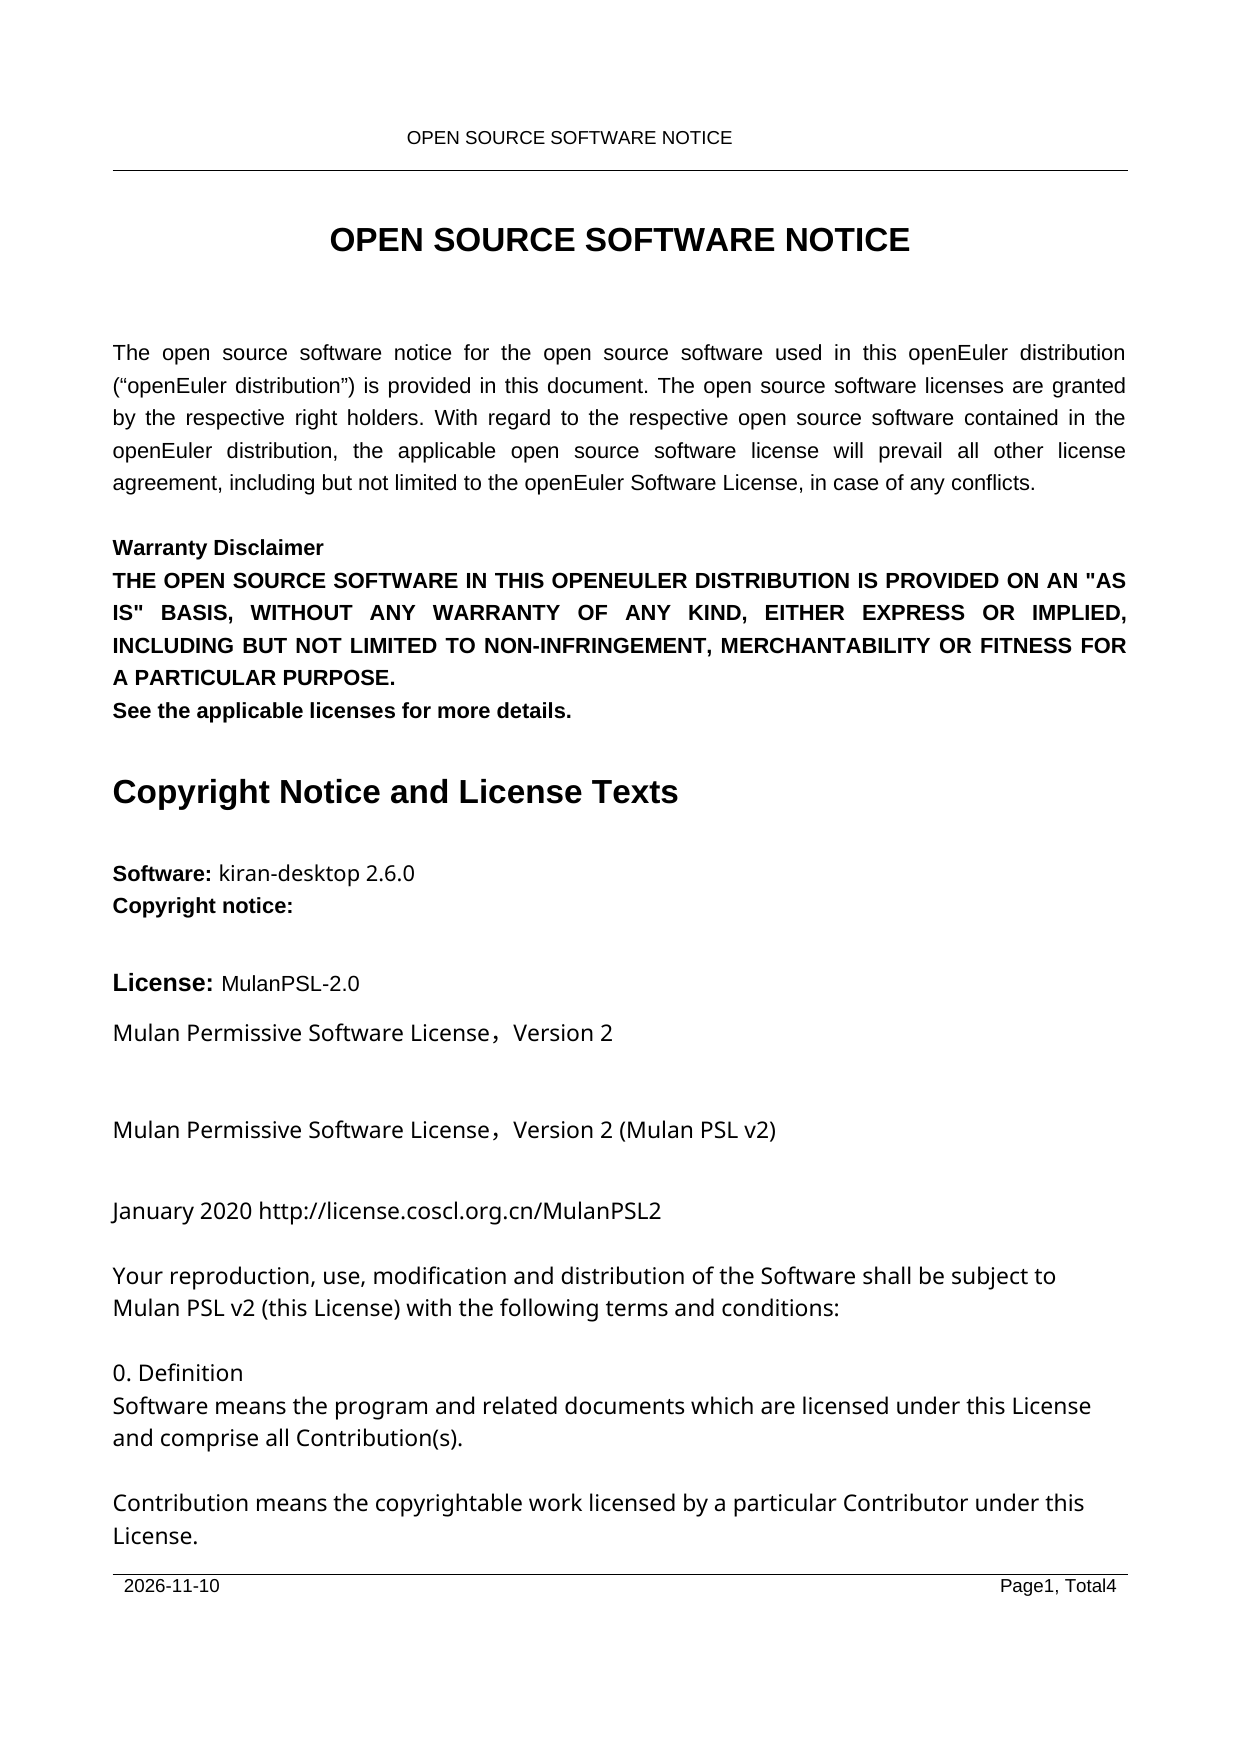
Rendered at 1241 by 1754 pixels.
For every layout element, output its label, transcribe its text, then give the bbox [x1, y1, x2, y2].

text Software means the program and related documents which are licensed under this License and comprise all Contribution(s). [112, 1389, 1128, 1454]
text Copyright Notice and License Texts [112, 759, 1128, 824]
text OPEN SOURCE SOFTWARE NOTICE [112, 206, 1128, 271]
text Mulan Permissive Software License，Version 2 (Mulan PSL v2) [112, 1096, 1128, 1161]
text Copyright notice: [112, 889, 1128, 921]
text Contribution means the copyrightable work licensed by a particular Contributor under this License. [112, 1486, 1128, 1551]
title Software: kiran-desktop 2.6.0 [112, 856, 1128, 889]
text Warranty Disclaimer [112, 531, 1128, 564]
text January 2020 http://license.coscl.org.cn/MulanPSL2 [112, 1194, 1128, 1226]
text Your reproduction, use, modification and distribution of the Software shall be subject to Mulan PSL v2 (this License) with the following terms and conditions: [112, 1259, 1128, 1324]
text THE OPEN SOURCE SOFTWARE IN THIS OPENEULER DISTRIBUTION IS PROVIDED ON AN "AS IS" BASIS, WITHOUT ANY WARRANTY OF ANY KIND, EITHER EXPRESS OR IMPLIED, INCLUDING BUT NOT LIMITED TO NON-INFRINGEMENT, MERCHANTABILITY OR FITNESS FOR A PARTICULAR PURPOSE. See the applicable licenses for more details. [112, 564, 1128, 726]
text The open source software notice for the open source software used in this openEuler distribution (“openEuler distribution”) is provided in this document. The open source software licenses are granted by the respective right holders. With regard to the respective open source software contained in the openEuler distribution, the applicable open source software license will prevail all other license agreement, including but not limited to the openEuler Software License, in case of any conflicts. [112, 336, 1128, 499]
text 0. Definition [112, 1356, 1128, 1389]
text License: MulanPSL-2.0 [112, 966, 1128, 999]
text Mulan Permissive Software License，Version 2 [112, 999, 1128, 1064]
